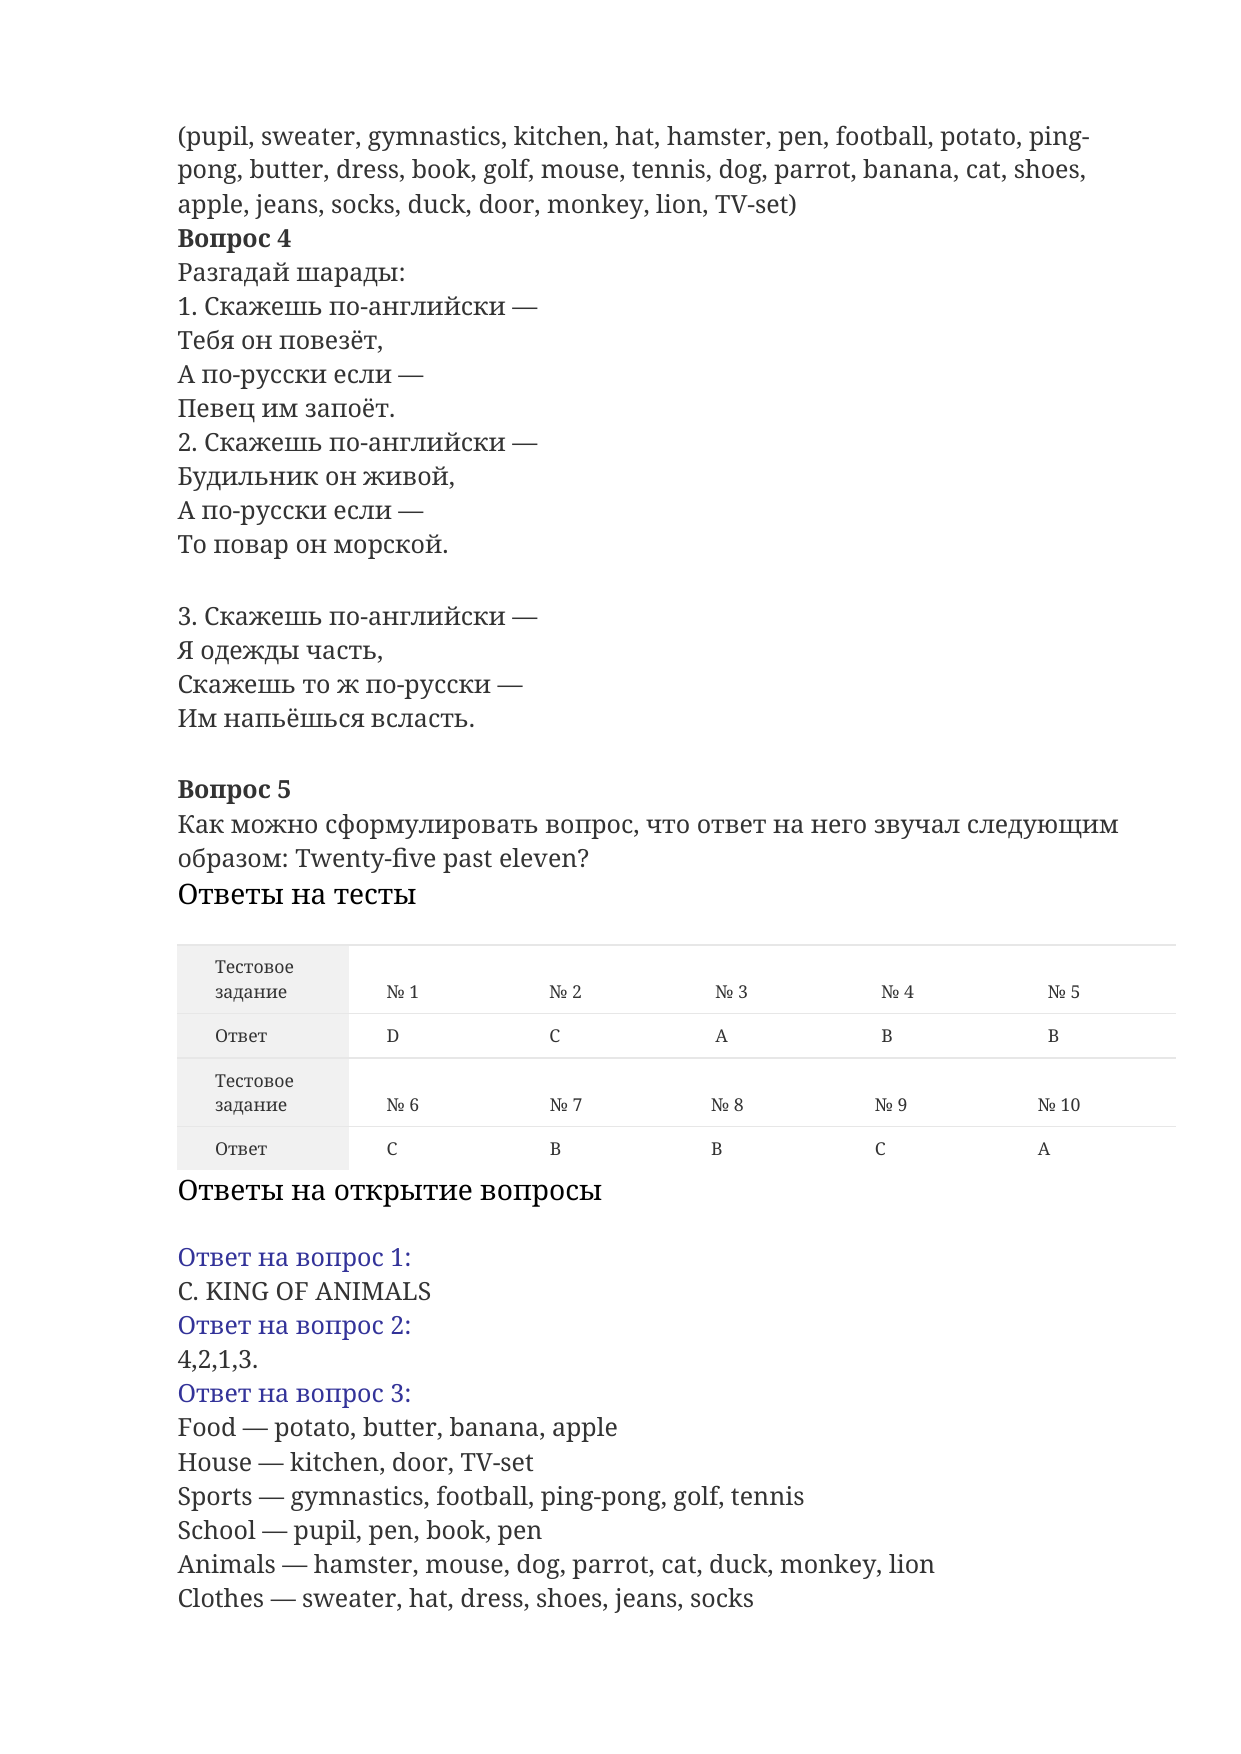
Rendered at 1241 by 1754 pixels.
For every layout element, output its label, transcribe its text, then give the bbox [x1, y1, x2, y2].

text 2. Скажешь по-английски — Будильник он живой, А по-русски если — То повар он морской. [177, 425, 1152, 561]
text Ответы на тесты [177, 874, 1152, 913]
table_cell B [673, 1127, 837, 1170]
table_header № 2 [512, 946, 678, 1013]
table_cell C [349, 1127, 512, 1170]
table_cell A [1000, 1127, 1176, 1170]
table_cell B [1010, 1014, 1176, 1057]
text Вопрос 4 Разгадай шарады: 1. Скажешь по-английски — Тебя он повезёт, А по-русски если — Певец им запоёт. [177, 220, 1152, 425]
table_cell Ответ [177, 1127, 349, 1170]
table_header Тестовое задание [177, 1059, 349, 1126]
table_cell A [678, 1014, 844, 1057]
text 3. Скажешь по-английски — Я одежды часть, Скажешь то ж по-русски — Им напьёшься всласть. [177, 598, 1152, 735]
text Вопрос 5 Как можно сформулировать вопрос, что ответ на него звучал следующим образом: Twenty-five past eleven? [177, 772, 1152, 874]
table_cell B [844, 1014, 1010, 1057]
table_header № 1 [349, 946, 512, 1013]
text Ответ на вопрос 2: 4,2,1,3. [177, 1308, 1152, 1376]
table_header Тестовое задание [177, 946, 349, 1013]
table_header № 4 [844, 946, 1010, 1013]
table_header № 10 [1000, 1059, 1176, 1126]
table_header № 9 [837, 1059, 1000, 1126]
table_header № 8 [673, 1059, 837, 1126]
table_cell Ответ [177, 1014, 349, 1057]
table_cell B [512, 1127, 673, 1170]
table_header № 5 [1010, 946, 1176, 1013]
table_header № 3 [678, 946, 844, 1013]
table_cell C [837, 1127, 1000, 1170]
table_cell C [512, 1014, 678, 1057]
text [177, 118, 1152, 220]
table_cell D [349, 1014, 512, 1057]
text Ответ на вопрос 3: Food — potato, butter, banana, apple House — kitchen, door, TV-set Sports — gymnastics, football, ping-pong, golf, tennis School — pupil, pen, book, pen Animals — hamster, mouse, dog, parrot, cat, duck, monkey, lion Clothes — sweater, hat, dress, shoes, jeans, socks [177, 1376, 1152, 1614]
table_header № 6 [349, 1059, 512, 1126]
table_header № 7 [512, 1059, 673, 1126]
text Ответы на открытие вопросы [177, 1170, 1152, 1208]
text Ответ на вопрос 1: C. KING OF ANIMALS [177, 1240, 1152, 1308]
